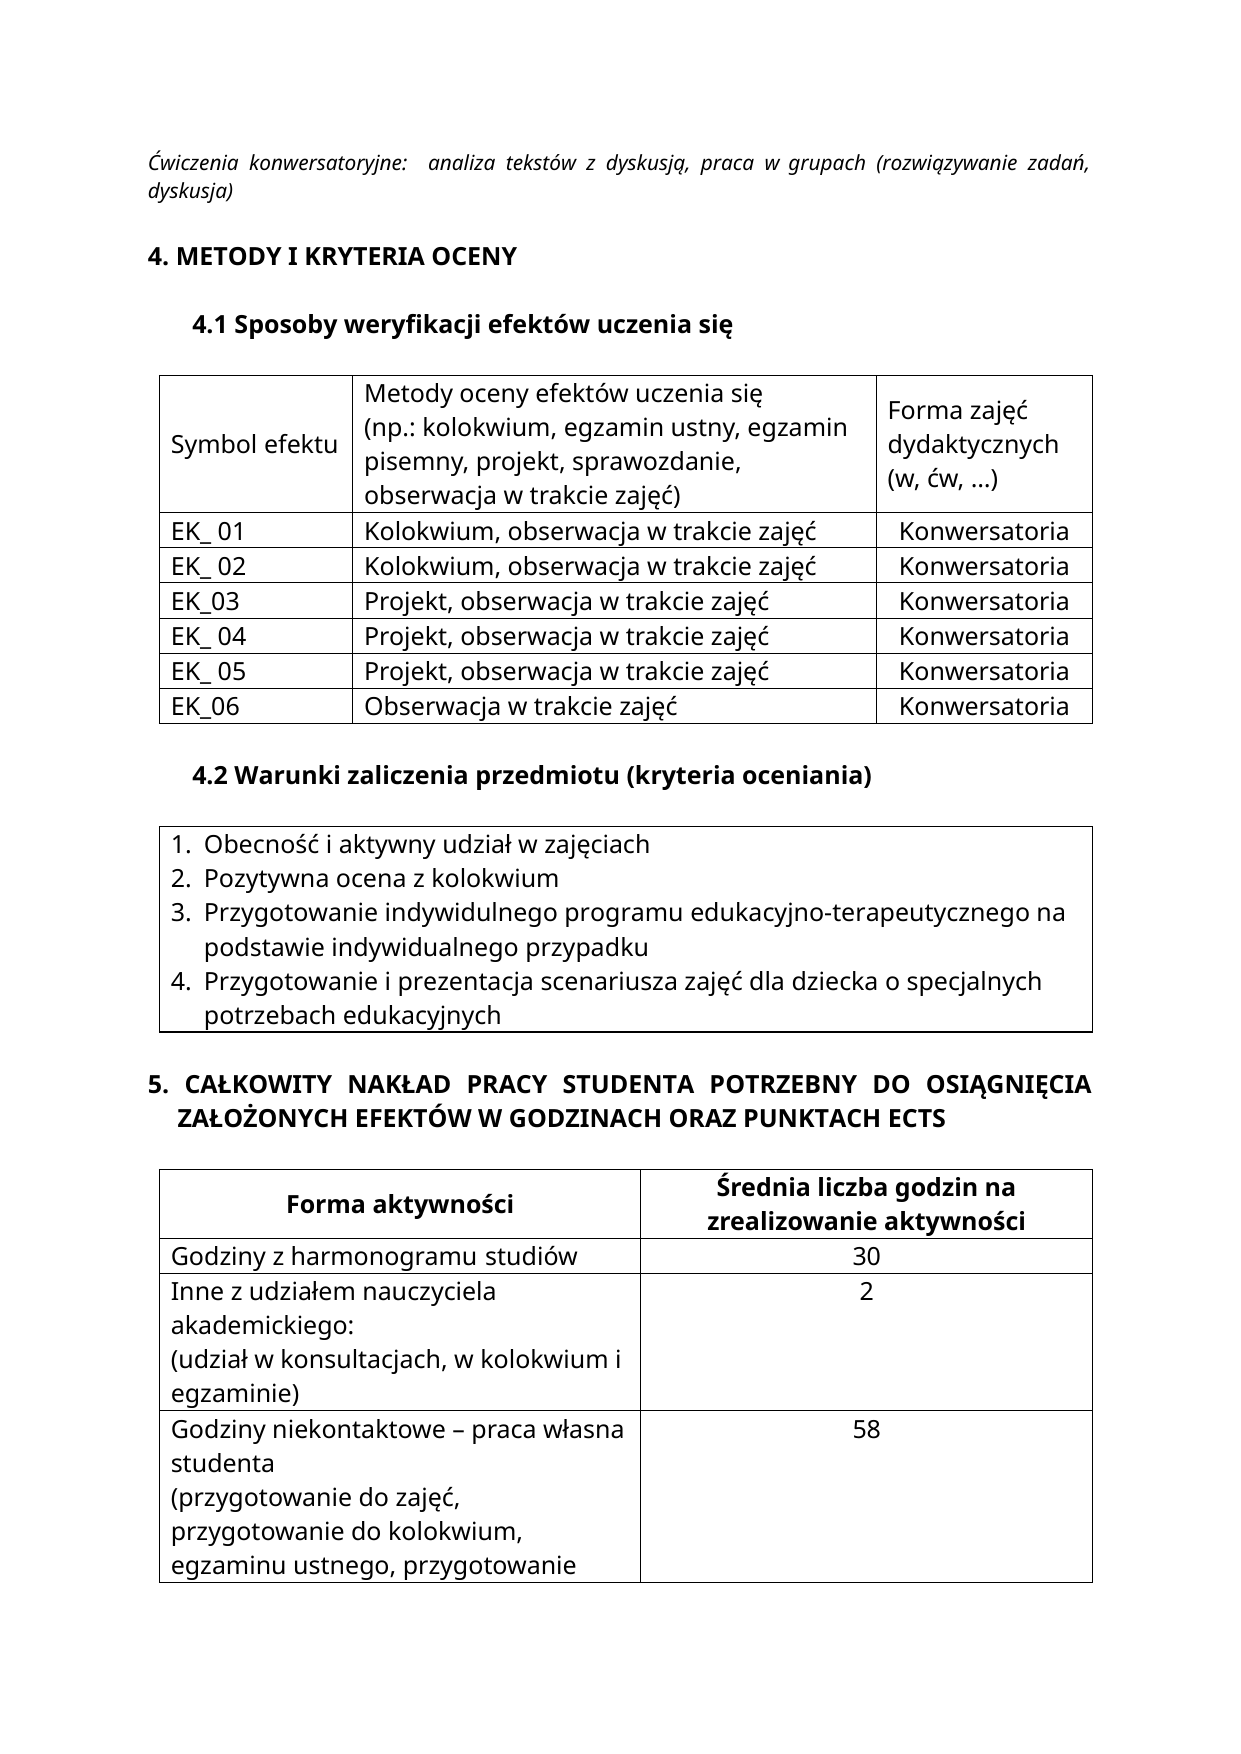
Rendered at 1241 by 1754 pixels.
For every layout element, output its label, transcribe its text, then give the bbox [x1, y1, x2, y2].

table_header Średnia liczba godzin na zrealizowanie aktywności [641, 1170, 1092, 1238]
table_cell Inne z udziałem nauczyciela akademickiego: (udział w konsultacjach, w kolokwium i egzaminie) [160, 1274, 640, 1410]
table_cell Konwersatoria [877, 619, 1092, 652]
table_cell Konwersatoria [877, 689, 1092, 723]
table_header Symbol efektu [160, 376, 352, 512]
text Ćwiczenia konwersatoryjne: analiza tekstów z dyskusją, praca w grupach (rozwiązywanie zadań, dyskusja) [148, 148, 1093, 204]
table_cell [160, 1411, 640, 1582]
table_cell EK_06 [160, 689, 352, 723]
table_cell Godziny z harmonogramu studiów [160, 1239, 640, 1273]
table_cell Konwersatoria [877, 654, 1092, 688]
table_header Forma aktywności [160, 1170, 640, 1238]
table_cell Konwersatoria [877, 583, 1092, 617]
table_cell EK_ 02 [160, 548, 352, 582]
table_cell EK_ 05 [160, 654, 352, 688]
table_cell Projekt, obserwacja w trakcie zajęć [353, 654, 876, 688]
text 4.1 Sposoby weryfikacji efektów uczenia się [192, 307, 1093, 341]
table_cell Kolokwium, obserwacja w trakcie zajęć [353, 513, 876, 547]
table_header Obecność i aktywny udział w zajęciach Pozytywna ocena z kolokwium Przygotowanie indywidulnego programu edukacyjno-terapeutycznego na podstawie indywidualnego przypadku Przygotowanie i prezentacja scenariusza zajęć dla dziecka o specjalnych potrzebach edukacyjnych [160, 827, 1092, 1031]
table_cell Obserwacja w trakcie zajęć [353, 689, 876, 723]
table_cell Kolokwium, obserwacja w trakcie zajęć [353, 548, 876, 582]
table_cell EK_03 [160, 583, 352, 617]
table_cell 30 [641, 1239, 1092, 1273]
table_cell EK_ 04 [160, 619, 352, 652]
text 5. CAŁKOWITY NAKŁAD PRACY STUDENTA POTRZEBNY DO OSIĄGNIĘCIA ZAŁOŻONYCH EFEKTÓW W GODZINACH ORAZ PUNKTACH ECTS [148, 1066, 1093, 1134]
table_header Metody oceny efektów uczenia się (np.: kolokwium, egzamin ustny, egzamin pisemny, projekt, sprawozdanie, obserwacja w trakcie zajęć) [353, 376, 876, 512]
table_cell EK_ 01 [160, 513, 352, 547]
table_cell Projekt, obserwacja w trakcie zajęć [353, 619, 876, 652]
table_cell 58 [641, 1411, 1092, 1582]
text 4.2 Warunki zaliczenia przedmiotu (kryteria oceniania) [192, 758, 1093, 792]
table_cell 2 [641, 1274, 1092, 1410]
text 4. METODY I KRYTERIA OCENY [148, 238, 1093, 273]
table_cell Konwersatoria [877, 513, 1092, 547]
table_cell Konwersatoria [877, 548, 1092, 582]
table_header Forma zajęć dydaktycznych (w, ćw, …) [877, 376, 1092, 512]
table_cell Projekt, obserwacja w trakcie zajęć [353, 583, 876, 617]
